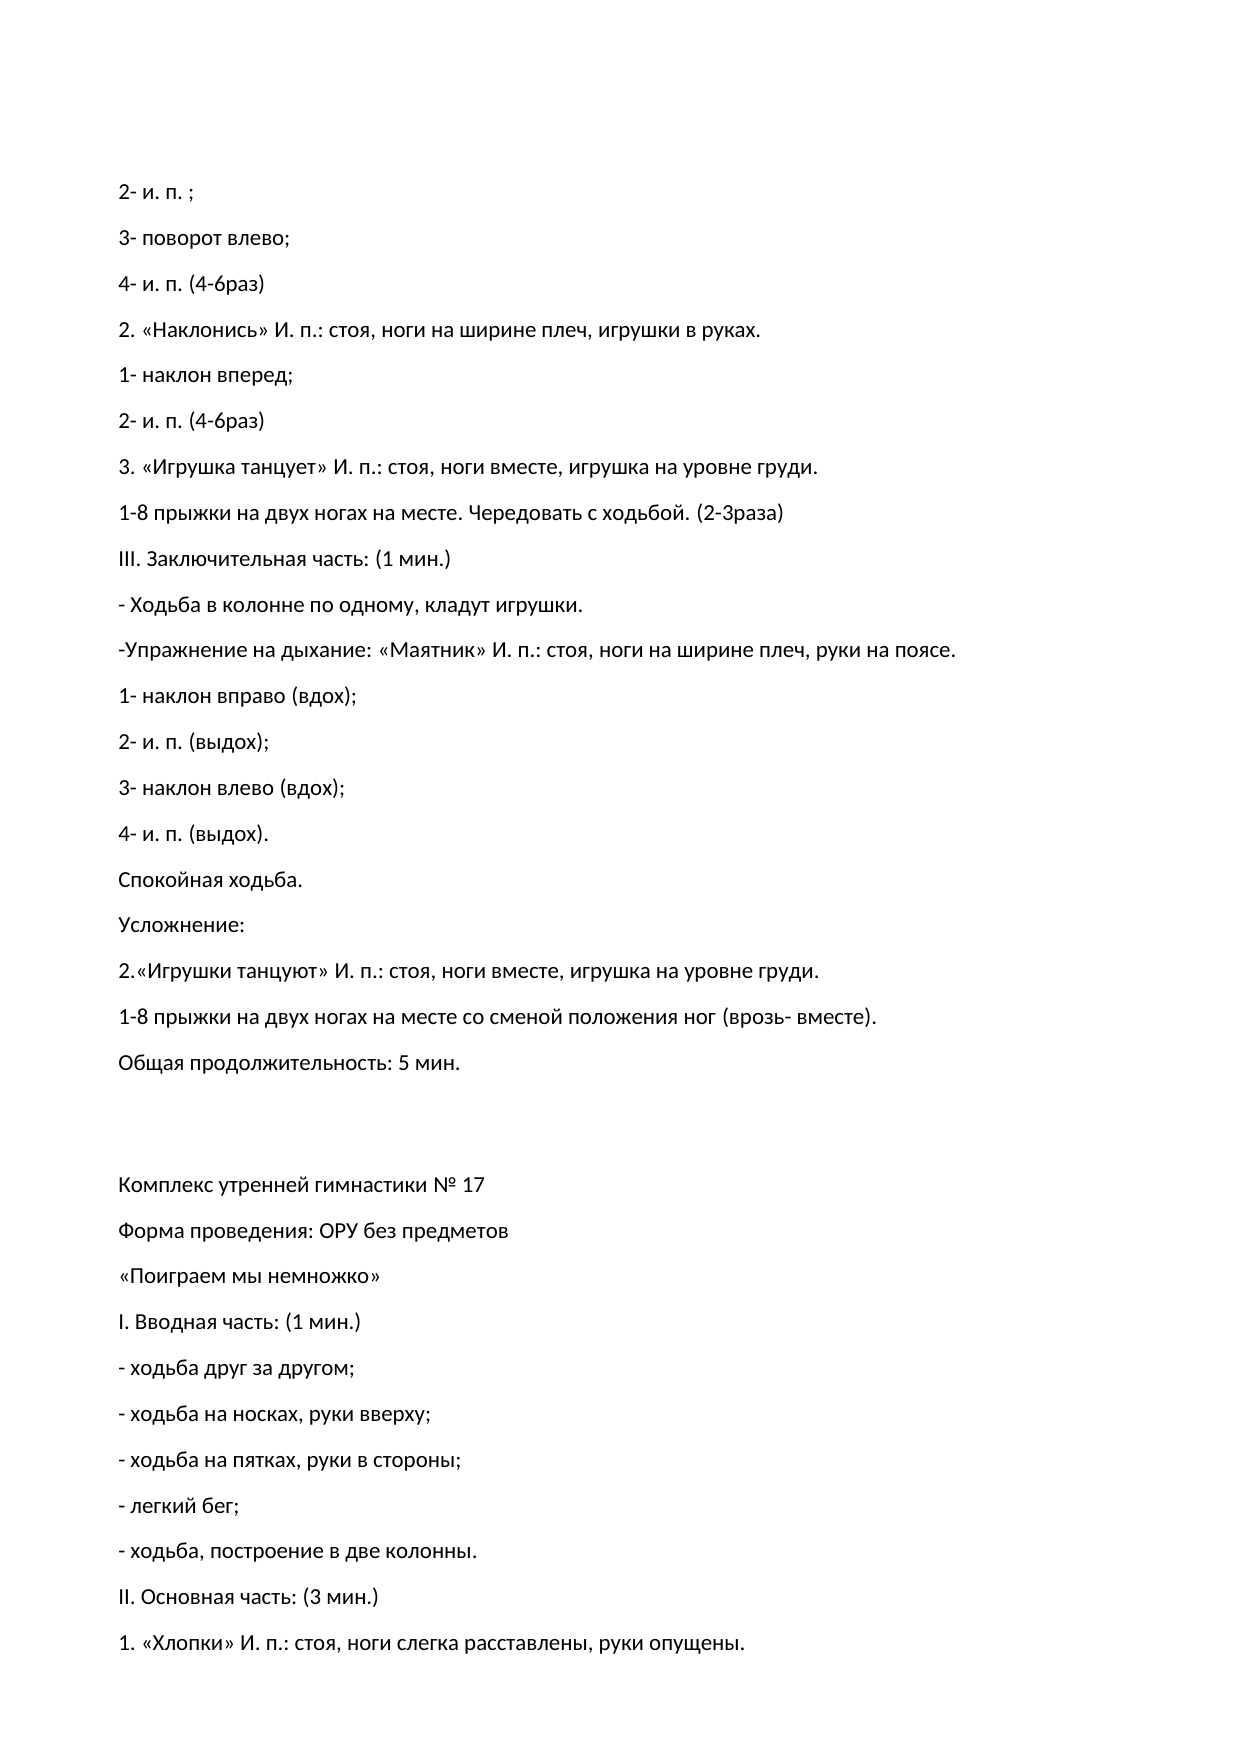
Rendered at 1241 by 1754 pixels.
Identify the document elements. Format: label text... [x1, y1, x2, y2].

text - Ходьба в колонне по одному, кладут игрушки. [118, 590, 1122, 618]
text 2. «Наклонись» И. п.: стоя, ноги на ширине плеч, игрушки в руках. [118, 315, 1122, 343]
text Форма проведения: ОРУ без предметов [118, 1216, 1122, 1244]
text Спокойная ходьба. [118, 865, 1122, 893]
text «Поиграем мы немножко» [118, 1262, 1122, 1289]
text 3- наклон влево (вдох); [118, 773, 1122, 801]
text 2- и. п. (4-6раз) [118, 406, 1122, 434]
text 1. «Хлопки» И. п.: стоя, ноги слегка расставлены, руки опущены. [118, 1628, 1122, 1656]
text 4- и. п. (выдох). [118, 819, 1122, 847]
text Усложнение: [118, 911, 1122, 938]
text 2- и. п. (выдох); [118, 727, 1122, 755]
text -Упражнение на дыхание: «Маятник» И. п.: стоя, ноги на ширине плеч, руки на поясе. [118, 636, 1122, 663]
text II. Основная часть: (3 мин.) [118, 1582, 1122, 1610]
text 3- поворот влево; [118, 223, 1122, 251]
text - ходьба, построение в две колонны. [118, 1537, 1122, 1564]
text 1- наклон вперед; [118, 361, 1122, 388]
text 4- и. п. (4-6раз) [118, 269, 1122, 297]
text - ходьба на носках, руки вверху; [118, 1399, 1122, 1427]
text - ходьба на пятках, руки в стороны; [118, 1445, 1122, 1473]
text 2.«Игрушки танцуют» И. п.: стоя, ноги вместе, игрушка на уровне груди. [118, 956, 1122, 984]
text Общая продолжительность: 5 мин. [118, 1048, 1122, 1076]
text - ходьба друг за другом; [118, 1353, 1122, 1381]
text 1-8 прыжки на двух ногах на месте. Чередовать с ходьбой. (2-3раза) [118, 498, 1122, 526]
text Комплекс утренней гимнастики № 17 [118, 1170, 1122, 1198]
text 2- и. п. ; [118, 177, 1122, 205]
text III. Заключительная часть: (1 мин.) [118, 544, 1122, 572]
text 1- наклон вправо (вдох); [118, 681, 1122, 709]
text 3. «Игрушка танцует» И. п.: стоя, ноги вместе, игрушка на уровне груди. [118, 452, 1122, 480]
text 1-8 прыжки на двух ногах на месте со сменой положения ног (врозь- вместе). [118, 1002, 1122, 1030]
text - легкий бег; [118, 1491, 1122, 1519]
text I. Вводная часть: (1 мин.) [118, 1307, 1122, 1335]
